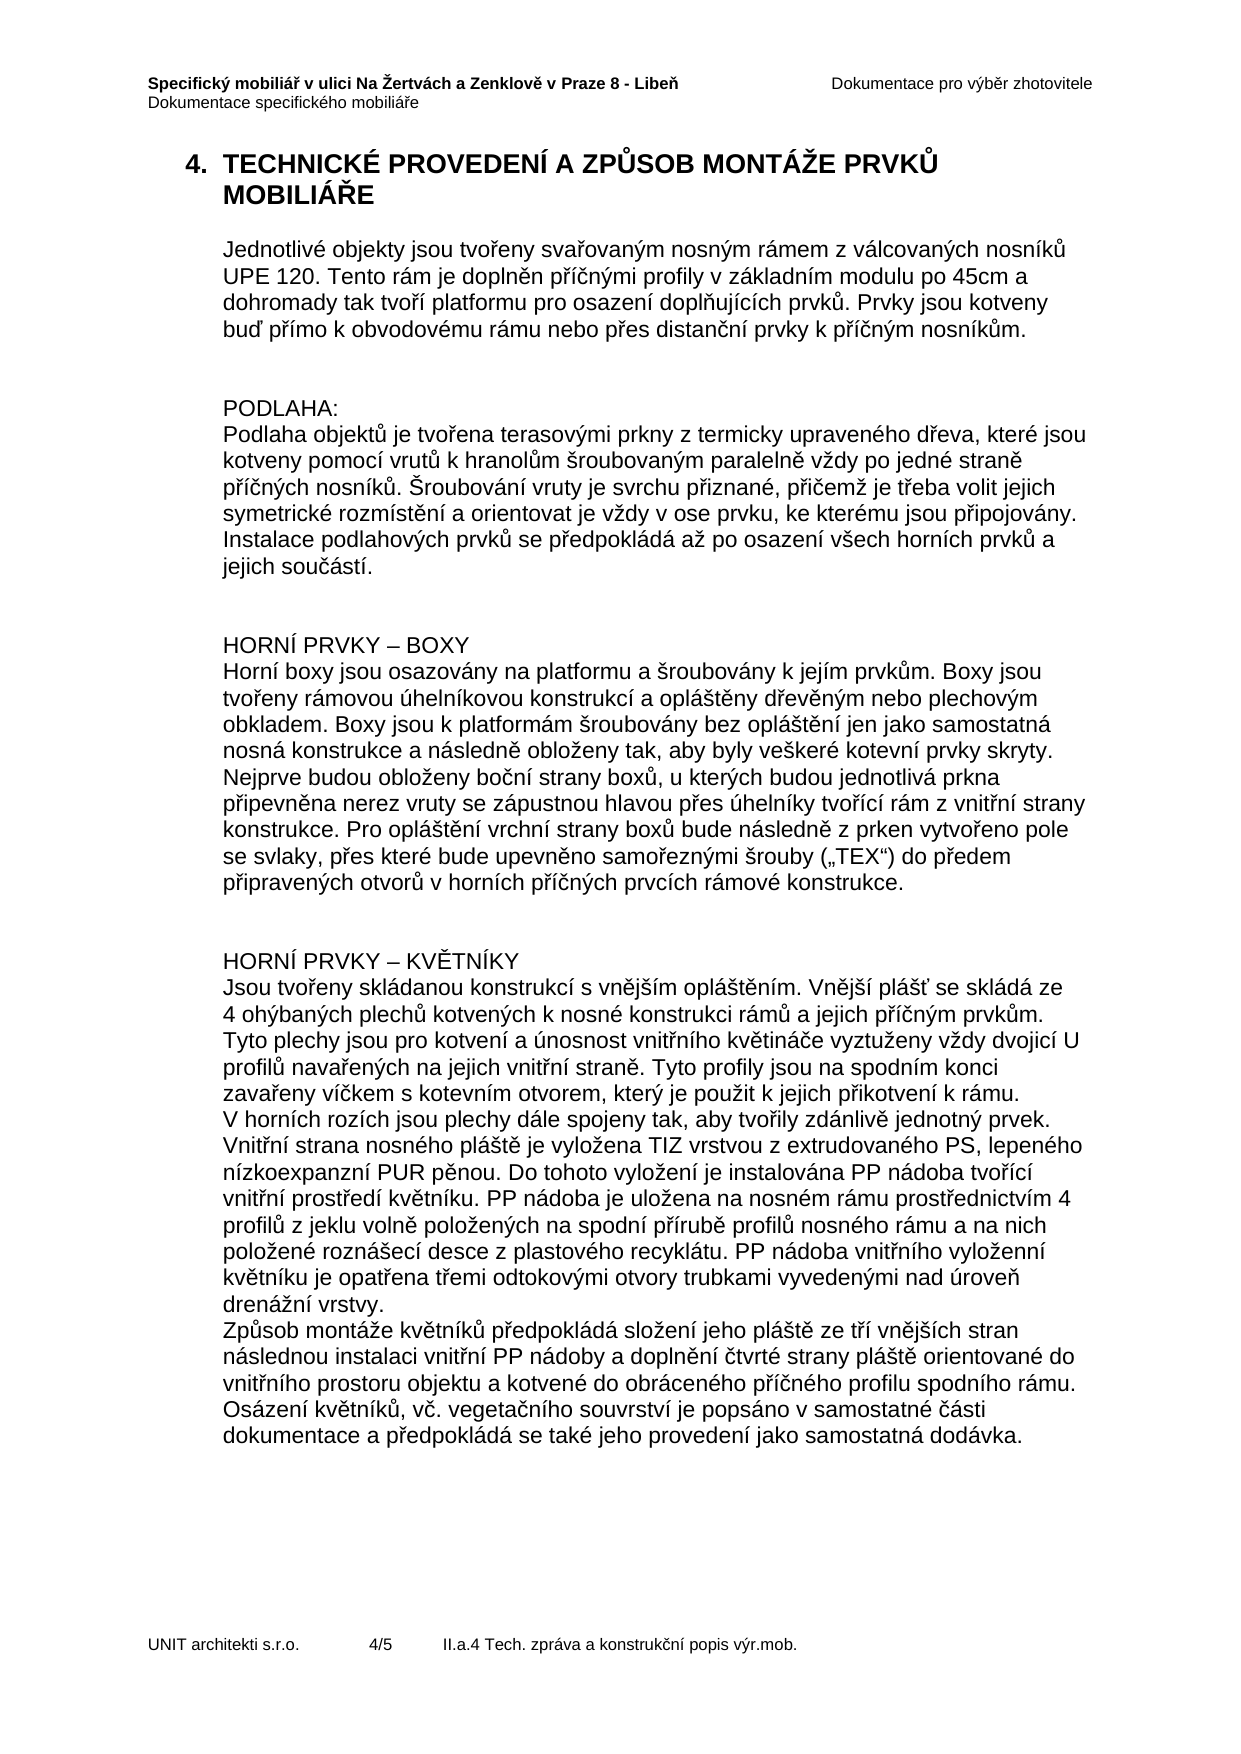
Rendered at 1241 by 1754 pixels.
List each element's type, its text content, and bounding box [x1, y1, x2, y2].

list PODLAHA: [223, 394, 1093, 421]
list Horní boxy jsou osazovány na platformu a šroubovány k jejím prvkům. Boxy jsou tvořeny rámovou úhelníkovou konstrukcí a opláštěny dřevěným nebo plechovým obkladem. Boxy jsou k platformám šroubovány bez opláštění jen jako samostatná nosná konstrukce a následně obloženy tak, aby byly veškeré kotevní prvky skryty. Nejprve budou obloženy boční strany boxů, u kterých budou jednotlivá prkna připevněna nerez vruty se zápustnou hlavou přes úhelníky tvořící rám z vnitřní strany konstrukce. Pro opláštění vrchní strany boxů bude následně z prken vytvořeno pole se svlaky, přes které bude upevněno samořeznými šrouby („TEX“) do předem připravených otvorů v horních příčných prvcích rámové konstrukce. [223, 658, 1093, 895]
list HORNÍ PRVKY – KVĚTNÍKY [223, 948, 1093, 974]
list Jednotlivé objekty jsou tvořeny svařovaným nosným rámem z válcovaných nosníků UPE 120. Tento rám je doplněn příčnými profily v základním modulu po 45cm a dohromady tak tvoří platformu pro osazení doplňujících prvků. Prvky jsou kotveny buď přímo k obvodovému rámu nebo přes distanční prvky k příčným nosníkům. [223, 236, 1093, 342]
list TECHNICKÉ PROVEDENÍ A ZPŮSOB MONTÁŽE PRVKŮ MOBILIÁŘE [185, 148, 1093, 210]
list Podlaha objektů je tvořena terasovými prkny z termicky upraveného dřeva, které jsou kotveny pomocí vrutů k hranolům šroubovaným paralelně vždy po jedné straně příčných nosníků. Šroubování vruty je svrchu přiznané, přičemž je třeba volit jejich symetrické rozmístění a orientovat je vždy v ose prvku, ke kterému jsou připojovány. Instalace podlahových prvků se předpokládá až po osazení všech horních prvků a jejich součástí. [223, 421, 1093, 579]
list Jsou tvořeny skládanou konstrukcí s vnějším opláštěním. Vnější plášť se skládá ze 4 ohýbaných plechů kotvených k nosné konstrukci rámů a jejich příčným prvkům. Tyto plechy jsou pro kotvení a únosnost vnitřního květináče vyztuženy vždy dvojicí U profilů navařených na jejich vnitřní straně. Tyto profily jsou na spodním konci zavařeny víčkem s kotevním otvorem, který je použit k jejich přikotvení k rámu. V horních rozích jsou plechy dále spojeny tak, aby tvořily zdánlivě jednotný prvek. Vnitřní strana nosného pláště je vyložena TIZ vrstvou z extrudovaného PS, lepeného nízkoexpanzní PUR pěnou. Do tohoto vyložení je instalována PP nádoba tvořící vnitřní prostředí květníku. PP nádoba je uložena na nosném rámu prostřednictvím 4 profilů z jeklu volně položených na spodní přírubě profilů nosného rámu a na nich položené roznášecí desce z plastového recyklátu. PP nádoba vnitřního vyloženní květníku je opatřena třemi odtokovými otvory trubkami vyvedenými nad úroveň drenážní vrstvy. [223, 974, 1093, 1317]
list Osázení květníků, vč. vegetačního souvrství je popsáno v samostatné části dokumentace a předpokládá se také jeho provedení jako samostatná dodávka. [223, 1396, 1093, 1449]
list Způsob montáže květníků předpokládá složení jeho pláště ze tří vnějších stran následnou instalaci vnitřní PP nádoby a doplnění čtvrté strany pláště orientované do vnitřního prostoru objektu a kotvené do obráceného příčného profilu spodního rámu. [223, 1317, 1093, 1396]
list HORNÍ PRVKY – BOXY [223, 632, 1093, 658]
